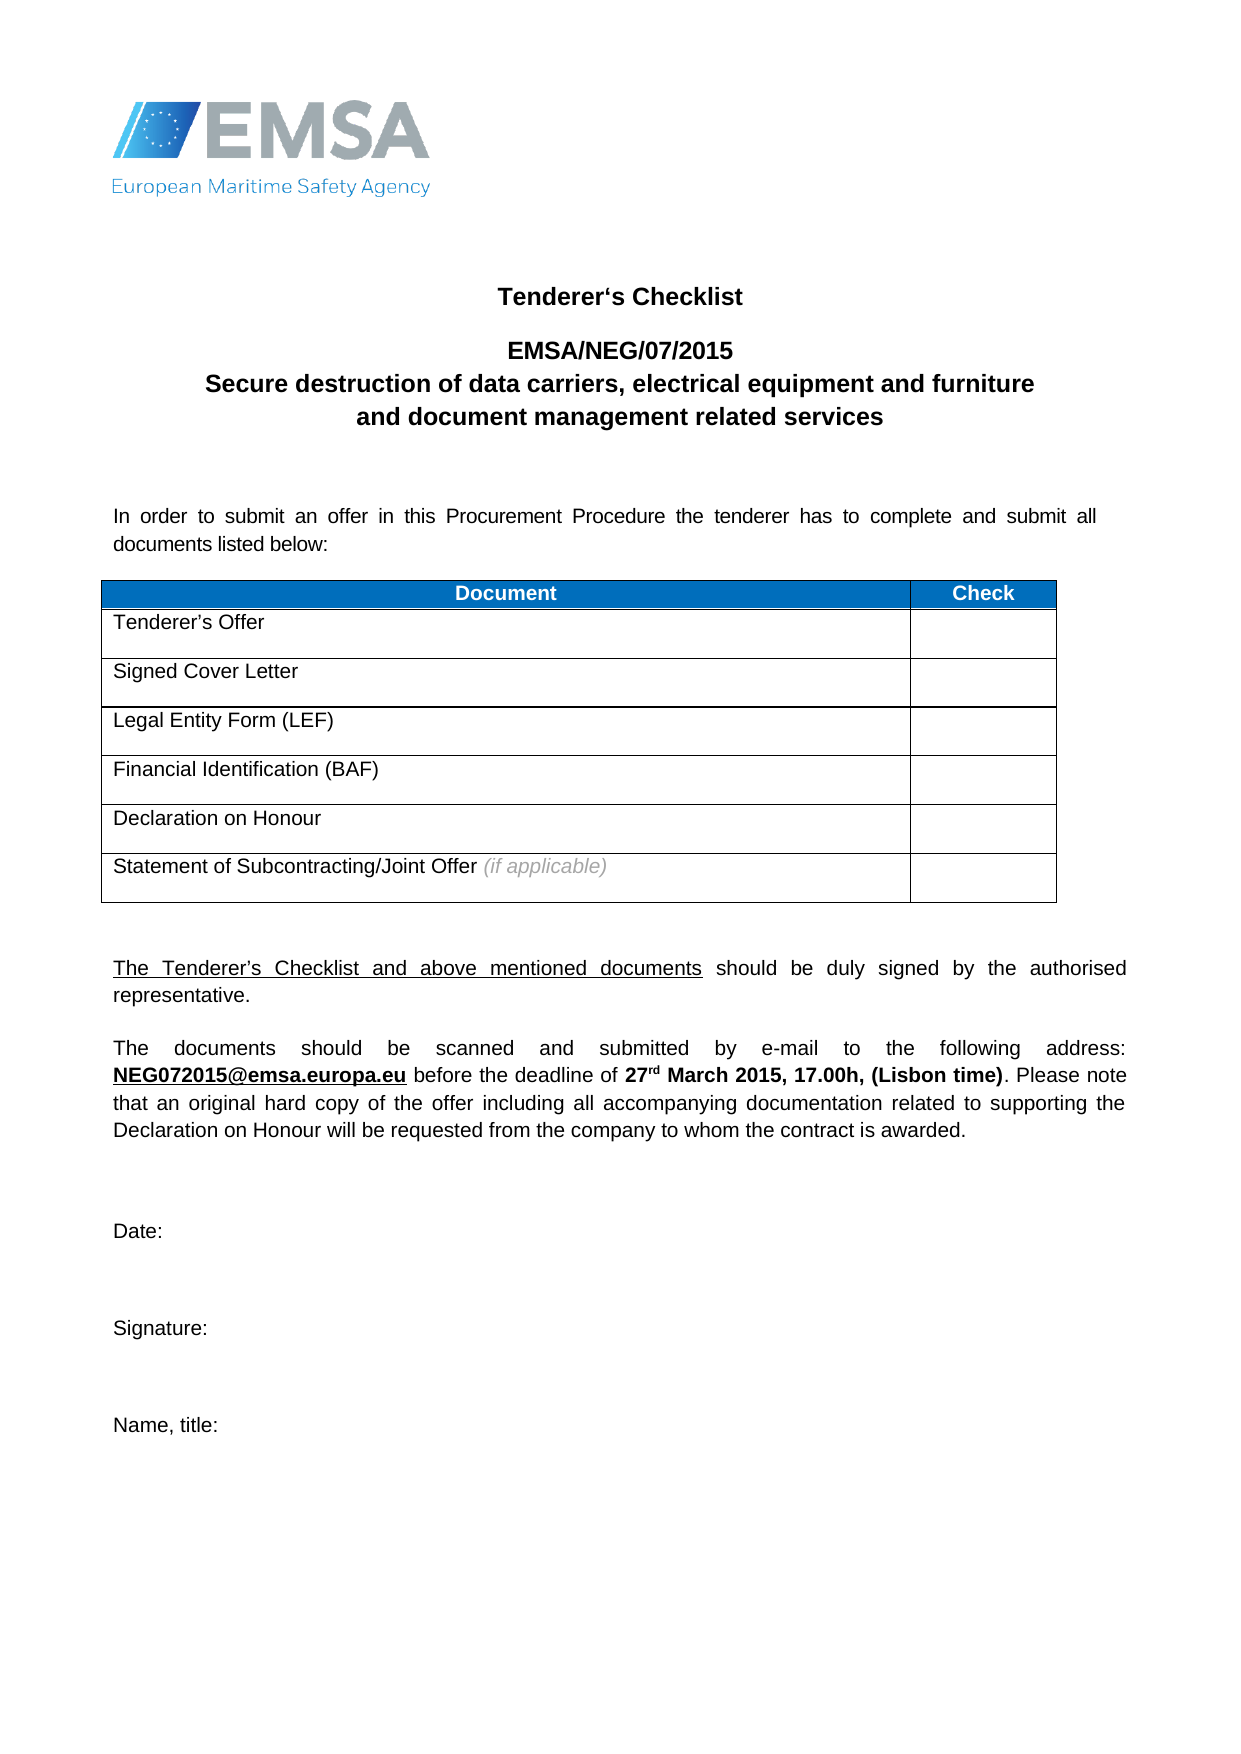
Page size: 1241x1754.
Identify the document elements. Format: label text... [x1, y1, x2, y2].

text In order to submit an offer in this Procurement Procedure the tenderer has to complete and submit all documents listed below: [113, 504, 1098, 556]
text and document management related services [113, 402, 1127, 431]
table_cell Legal Entity Form (LEF) [102, 708, 910, 755]
table_cell Signed Cover Letter [102, 659, 910, 706]
text Secure destruction of data carriers, electrical equipment and furniture [113, 369, 1127, 398]
text Tenderer‘s Checklist [113, 282, 1127, 311]
table_cell Financial Identification (BAF) [102, 756, 910, 804]
table_cell [911, 659, 1056, 706]
text EMSA/NEG/07/2015 [113, 336, 1127, 364]
table_cell [911, 854, 1056, 902]
table_cell [911, 708, 1056, 755]
text Signature: [113, 1316, 1127, 1340]
table_header Document [102, 581, 910, 608]
table_cell Tenderer’s Offer [102, 610, 910, 657]
table_cell Declaration on Honour [102, 805, 910, 853]
text The documents should be scanned and submitted by e-mail to the following address: NEG072015@emsa.europa.eu before the deadline of 27rd March 2015, 17.00h, (Lisbon time). Please note that an original hard copy of the offer including all accompanying documentation related to supporting the Declaration on Honour will be requested from the company to whom the contract is awarded. [113, 1036, 1127, 1142]
table_cell [911, 805, 1056, 853]
picture [112, 100, 430, 197]
table_cell Statement of Subcontracting/Joint Offer (if applicable) [102, 854, 910, 902]
text The Tenderer’s Checklist and above mentioned documents should be duly signed by the authorised representative. [113, 956, 1127, 1007]
table_cell [911, 610, 1056, 657]
text Name, title: [113, 1412, 1127, 1436]
text Date: [113, 1219, 1127, 1243]
table_cell [911, 756, 1056, 804]
table_header Check [911, 581, 1056, 608]
